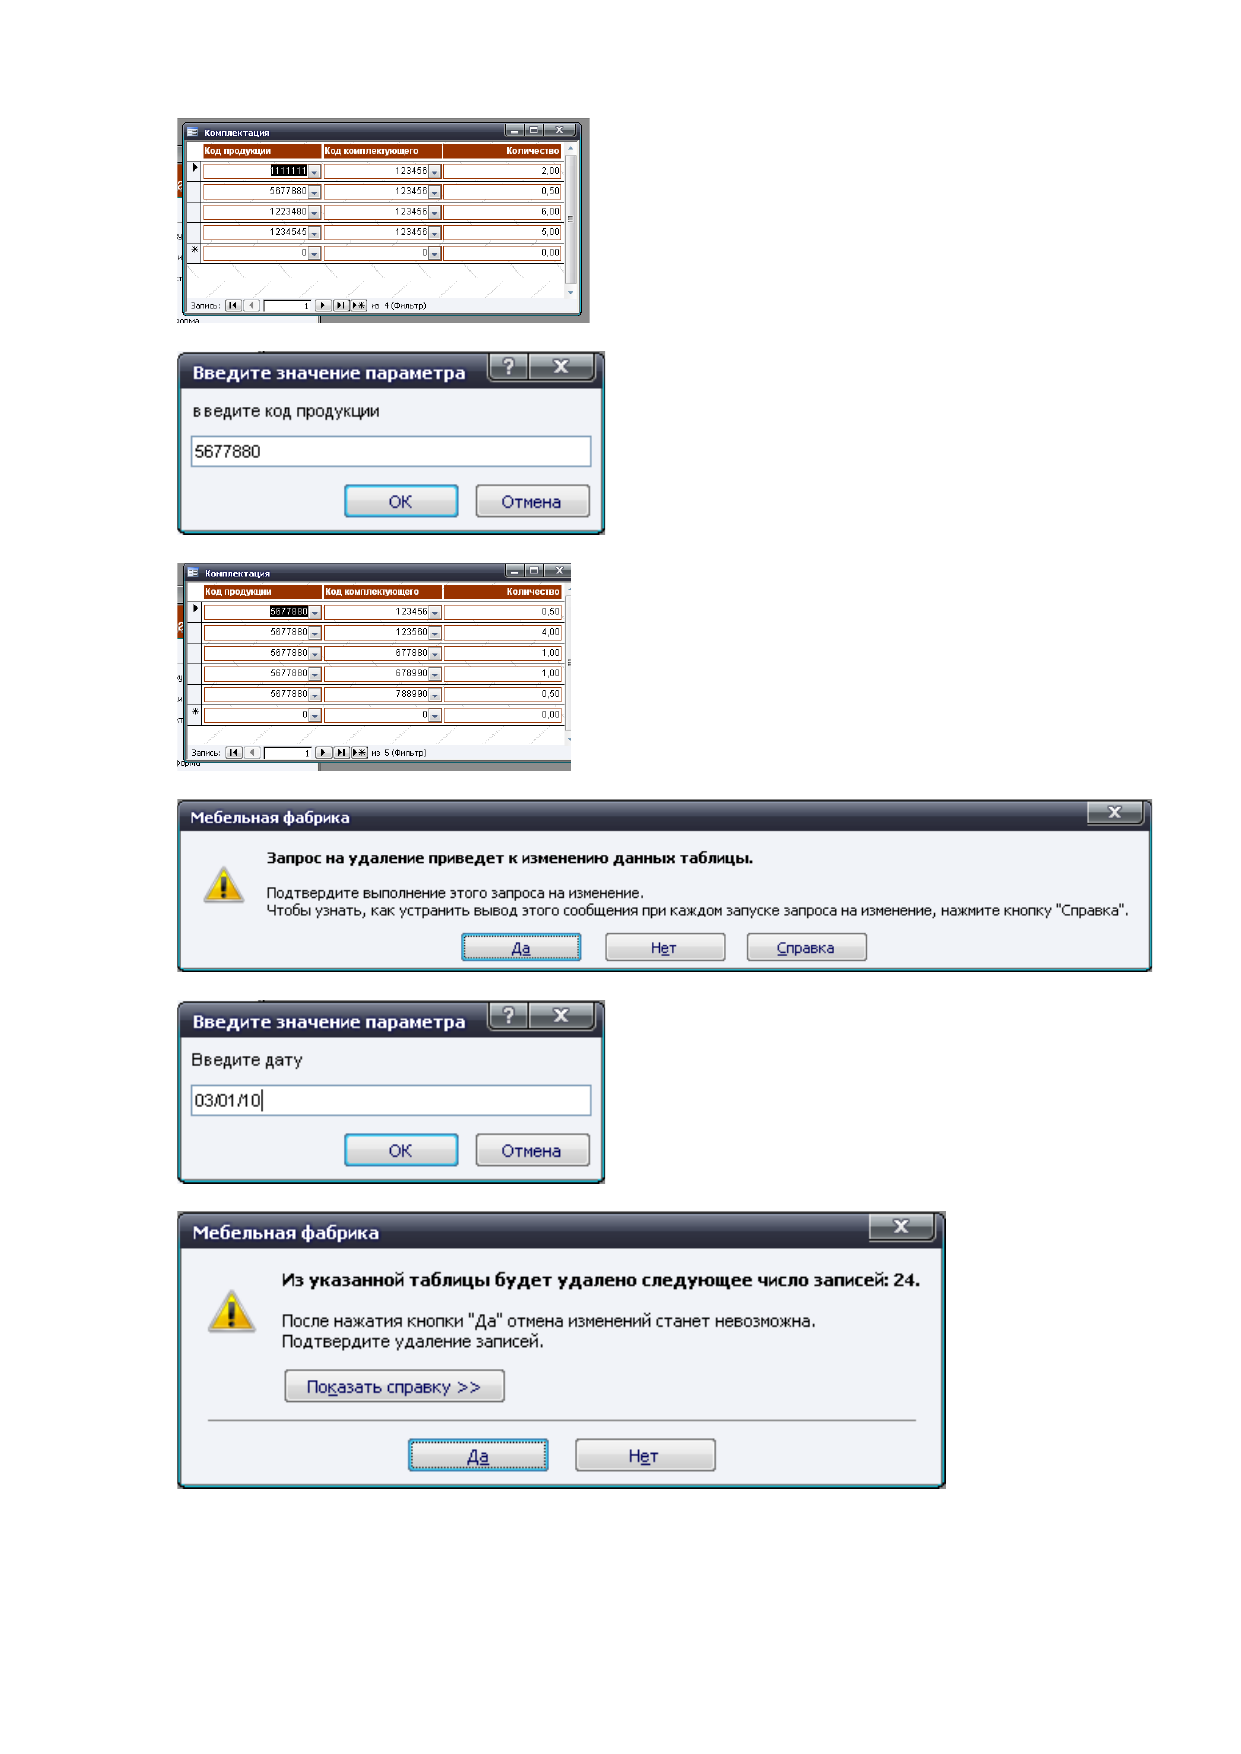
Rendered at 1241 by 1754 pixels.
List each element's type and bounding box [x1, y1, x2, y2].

picture [177, 799, 1153, 972]
picture [177, 1000, 606, 1184]
picture [177, 351, 606, 535]
picture [177, 563, 571, 771]
picture [177, 1211, 946, 1489]
picture [177, 118, 590, 323]
